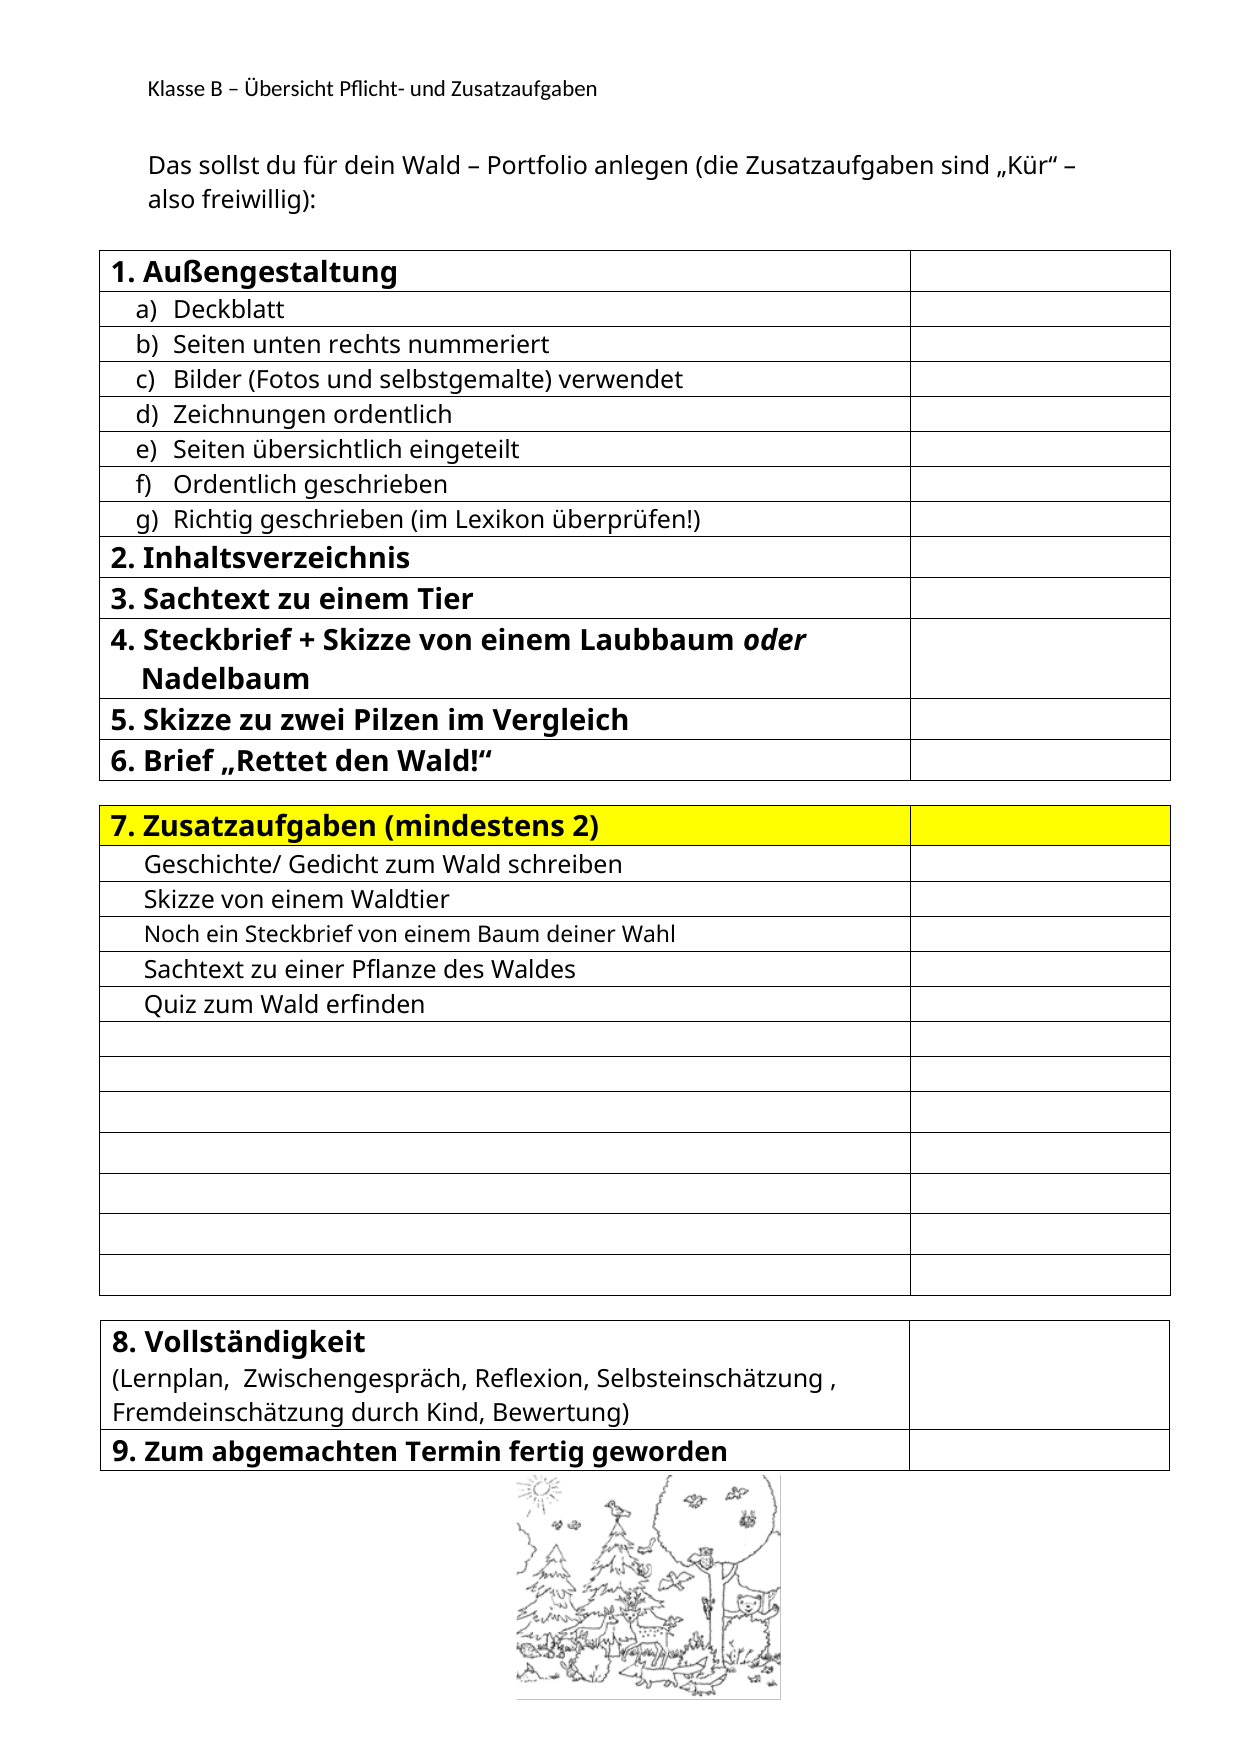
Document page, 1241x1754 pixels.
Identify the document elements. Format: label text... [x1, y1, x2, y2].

table_cell Geschichte/ Gedicht zum Wald schreiben [100, 846, 910, 881]
table_cell [911, 619, 1170, 698]
table_cell [911, 917, 1170, 951]
table_cell [911, 987, 1170, 1021]
text Das sollst du für dein Wald – Portfolio anlegen (die Zusatzaufgaben sind „Kür“ – also freiwillig): [148, 148, 1122, 216]
table_cell [100, 1174, 910, 1213]
table_cell [911, 1255, 1170, 1295]
table_cell [911, 362, 1170, 396]
table_cell Noch ein Steckbrief von einem Baum deiner Wahl [100, 917, 910, 951]
table_cell [100, 1133, 910, 1173]
table_cell Seiten übersichtlich eingeteilt [100, 432, 910, 466]
table_cell Bilder (Fotos und selbstgemalte) verwendet [100, 362, 910, 396]
table_cell [911, 1022, 1170, 1056]
table_cell 3. Sachtext zu einem Tier [100, 578, 910, 618]
table_header 8. Vollständigkeit (Lernplan, Zwischengespräch, Reflexion, Selbsteinschätzung , Fremdeinschätzung durch Kind, Bewertung) [101, 1321, 909, 1429]
table_cell [911, 537, 1170, 577]
table_cell Richtig geschrieben (im Lexikon überprüfen!) [100, 502, 910, 536]
table_header 7. Zusatzaufgaben (mindestens 2) [100, 806, 910, 845]
table_cell Zeichnungen ordentlich [100, 397, 910, 431]
table_header [911, 251, 1170, 291]
table_cell Seiten unten rechts nummeriert [100, 327, 910, 361]
table_cell [911, 292, 1170, 326]
table_cell 9. Zum abgemachten Termin fertig geworden [101, 1430, 909, 1469]
table_cell [911, 882, 1170, 916]
table_cell Sachtext zu einer Pflanze des Waldes [100, 952, 910, 986]
picture [516, 1475, 782, 1701]
table_cell Deckblatt [100, 292, 910, 326]
table_cell Ordentlich geschrieben [100, 467, 910, 501]
table_cell [911, 578, 1170, 618]
table_cell [100, 1255, 910, 1295]
table_cell [911, 846, 1170, 881]
table_header 1. Außengestaltung [100, 251, 910, 291]
table_cell [911, 327, 1170, 361]
table_cell Quiz zum Wald erfinden [100, 987, 910, 1021]
table_cell [911, 1133, 1170, 1173]
table_cell 4. Steckbrief + Skizze von einem Laubbaum oder Nadelbaum [100, 619, 910, 698]
table_header [910, 1321, 1169, 1429]
table_cell [911, 432, 1170, 466]
table_cell 6. Brief „Rettet den Wald!“ [100, 740, 910, 779]
table_cell Skizze von einem Waldtier [100, 882, 910, 916]
table_cell [911, 740, 1170, 779]
table_cell [100, 1022, 910, 1056]
table_cell [911, 952, 1170, 986]
table_cell [100, 1214, 910, 1254]
table_cell [911, 1174, 1170, 1213]
table_cell [911, 699, 1170, 739]
table_cell [911, 502, 1170, 536]
table_cell [911, 1057, 1170, 1091]
table_cell 5. Skizze zu zwei Pilzen im Vergleich [100, 699, 910, 739]
table_cell [910, 1430, 1169, 1469]
table_cell [100, 1092, 910, 1132]
table_cell [911, 397, 1170, 431]
table_cell [911, 1092, 1170, 1132]
table_header [911, 806, 1170, 845]
table_cell [100, 1057, 910, 1091]
table_cell [911, 1214, 1170, 1254]
table_cell [911, 467, 1170, 501]
table_cell 2. Inhaltsverzeichnis [100, 537, 910, 577]
